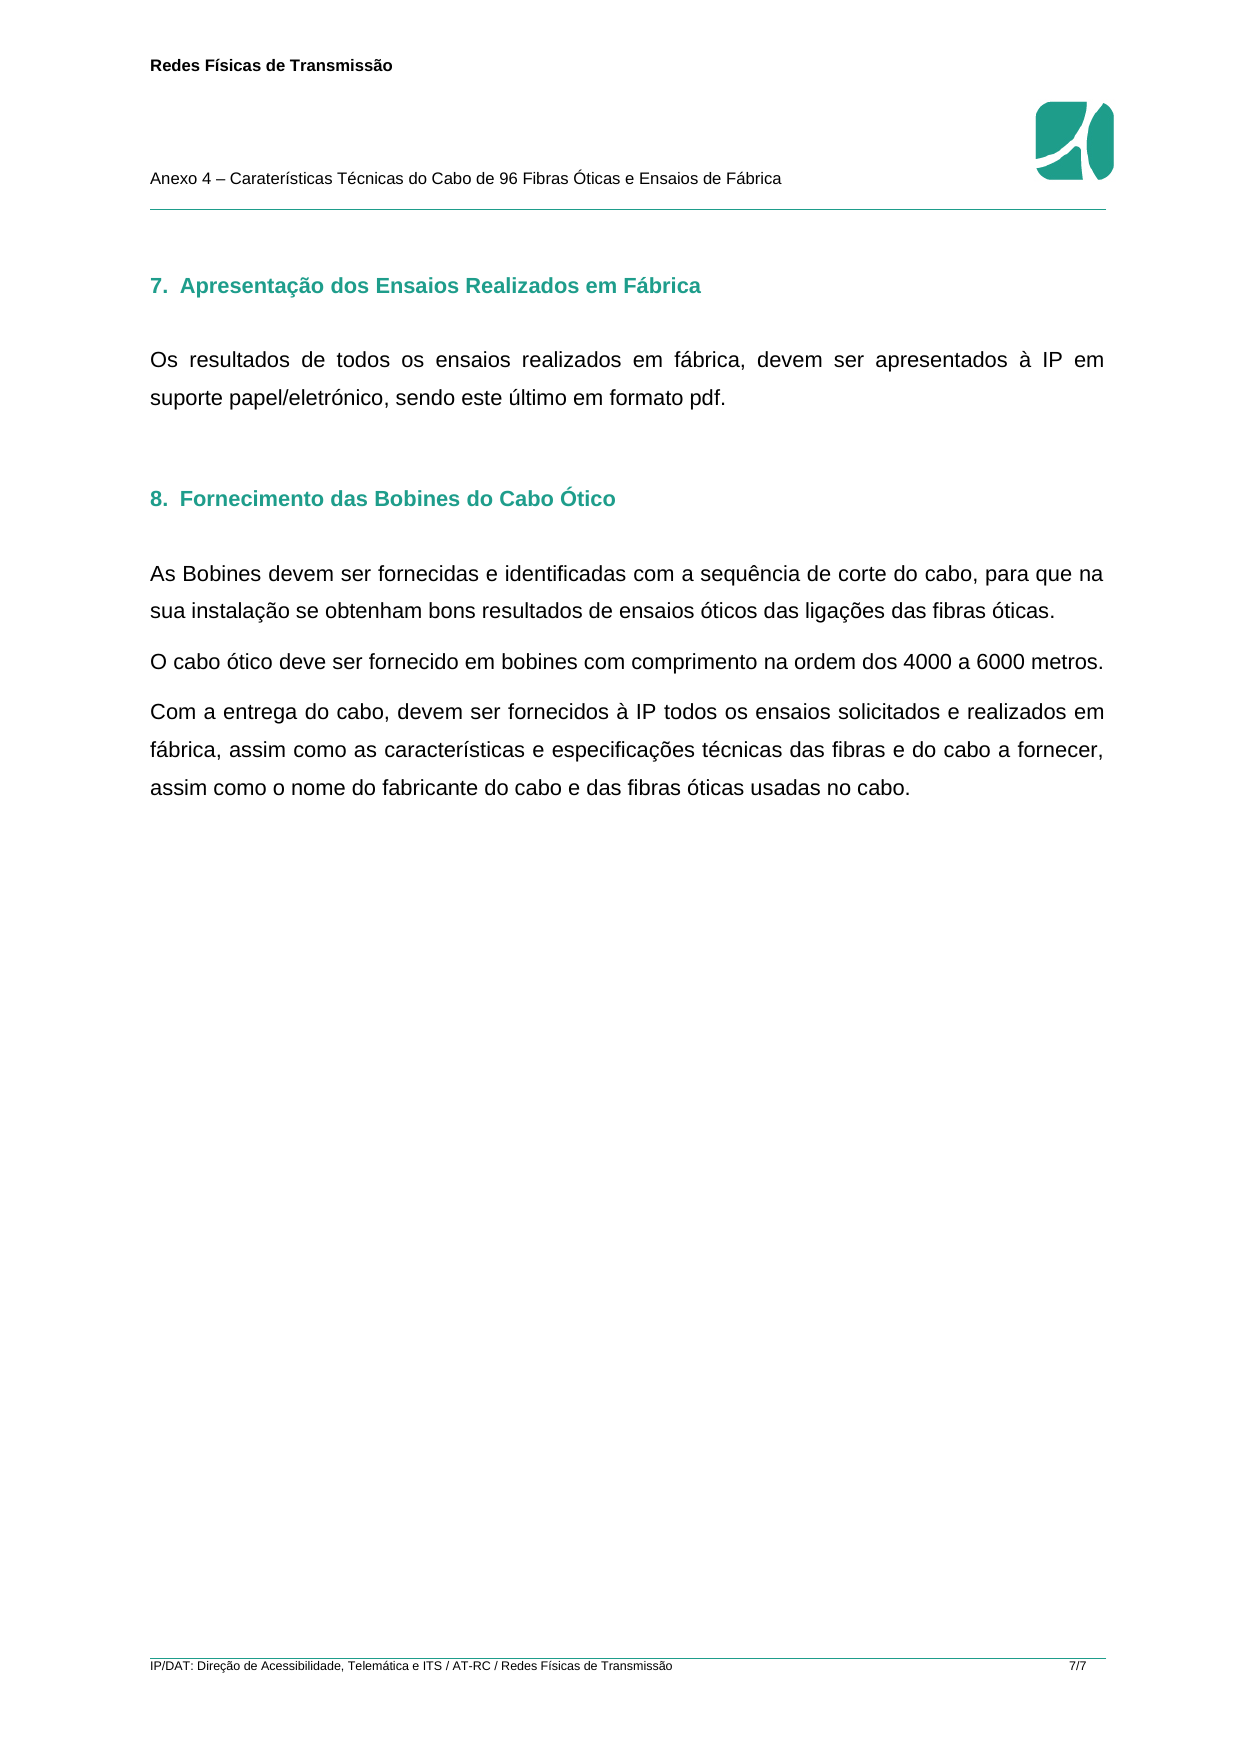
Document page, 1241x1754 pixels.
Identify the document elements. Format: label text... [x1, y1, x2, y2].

subtitle Fornecimento das Bobines do Cabo Ótico [150, 486, 1106, 511]
subtitle Apresentação dos Ensaios Realizados em Fábrica [150, 273, 1106, 298]
text O cabo ótico deve ser fornecido em bobines com comprimento na ordem dos 4000 a 6000 metros. [150, 648, 1106, 674]
text Os resultados de todos os ensaios realizados em fábrica, devem ser apresentados à IP em suporte papel/eletrónico, sendo este último em formato pdf. [150, 347, 1106, 410]
picture [1033, 99, 1116, 182]
text Com a entrega do cabo, devem ser fornecidos à IP todos os ensaios solicitados e realizados em fábrica, assim como as características e especificações técnicas das fibras e do cabo a fornecer, assim como o nome do fabricante do cabo e das fibras óticas usadas no cabo. [150, 699, 1106, 800]
text As Bobines devem ser fornecidas e identificadas com a sequência de corte do cabo, para que na sua instalação se obtenham bons resultados de ensaios óticos das ligações das fibras óticas. [150, 560, 1106, 623]
